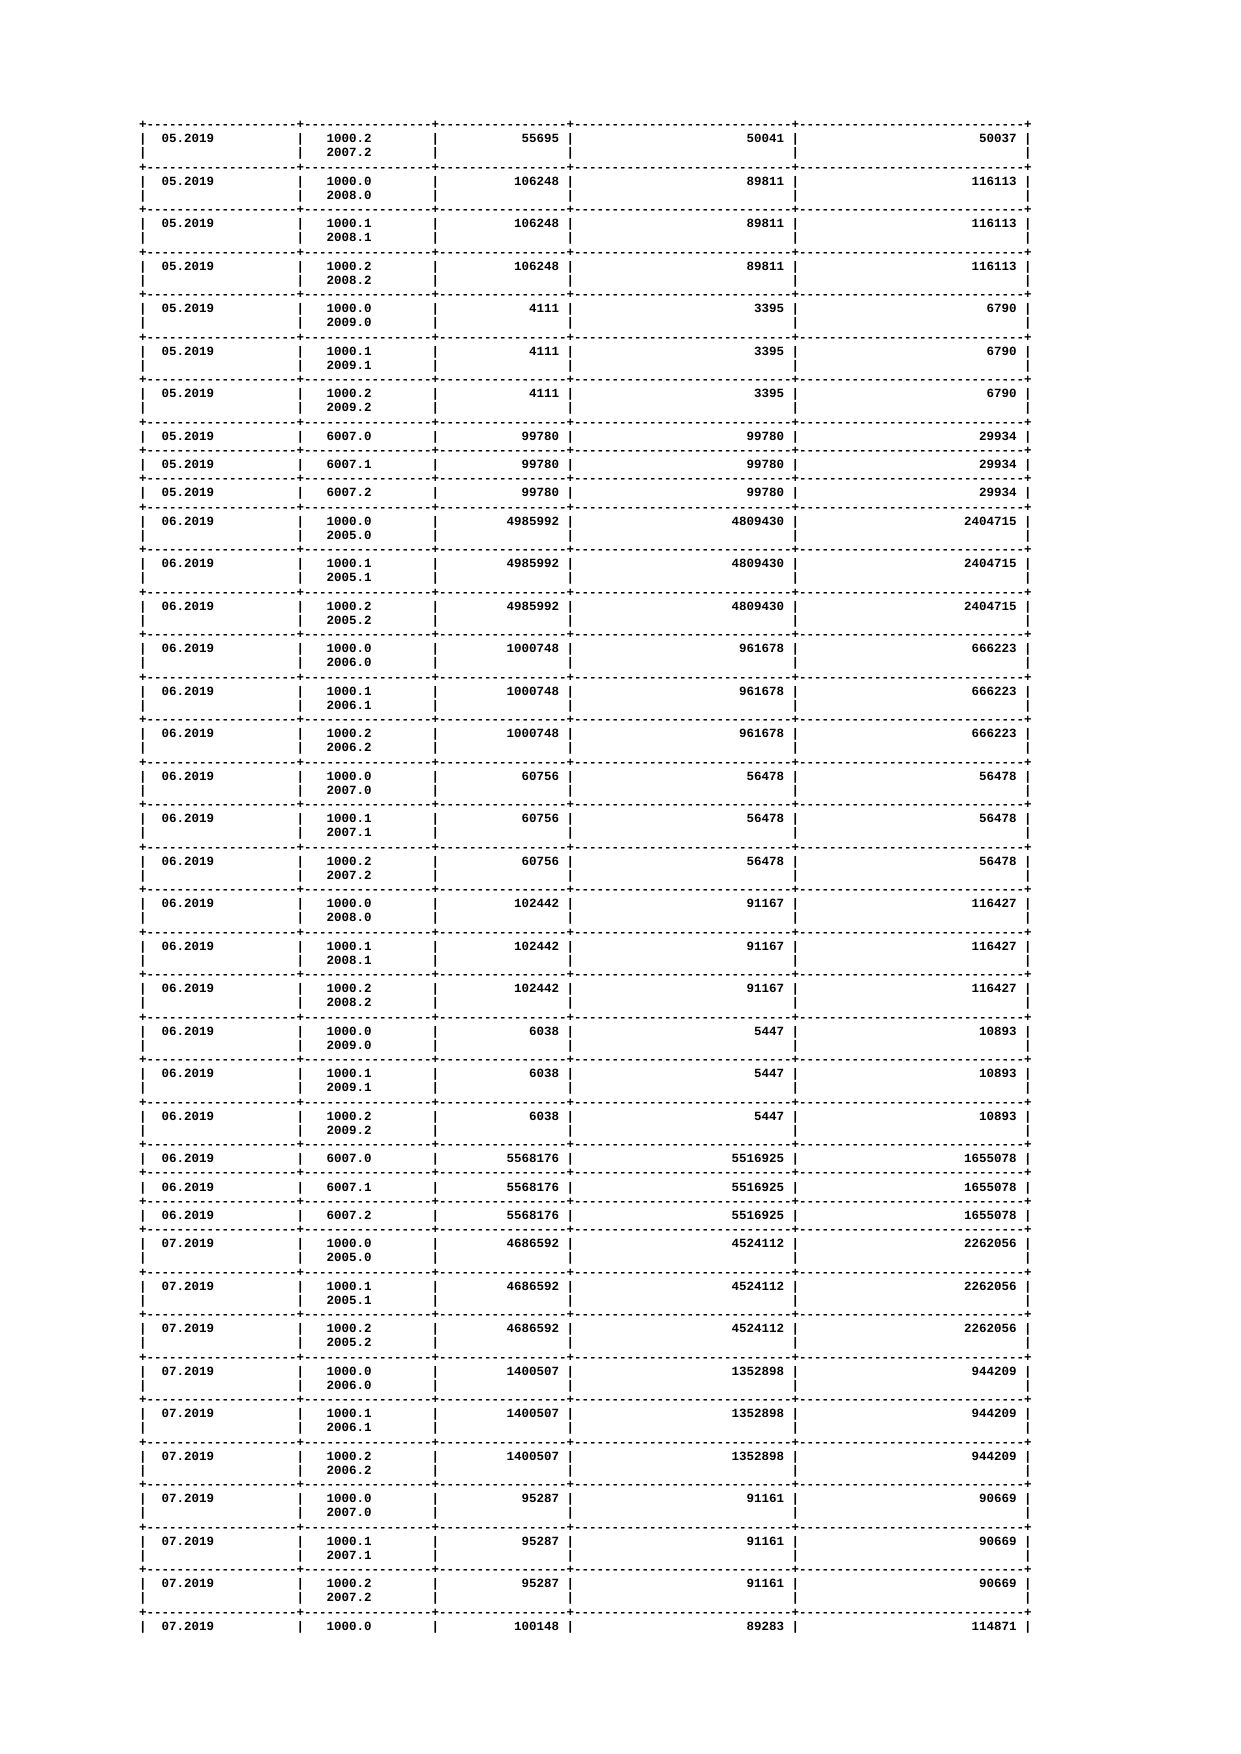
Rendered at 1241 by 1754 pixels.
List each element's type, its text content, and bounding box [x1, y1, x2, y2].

text | | 2005.2 | | | | [139, 1336, 1101, 1351]
text +--------------------+-----------------+-----------------+-----------------------------+------------------------------+ [139, 246, 1101, 260]
text | 07.2019 | 1000.0 | 4686592 | 4524112 | 2262056 | [139, 1237, 1101, 1251]
text +--------------------+-----------------+-----------------+-----------------------------+------------------------------+ [139, 1138, 1101, 1152]
text | 05.2019 | 1000.0 | 106248 | 89811 | 116113 | [139, 175, 1101, 189]
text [139, 161, 1101, 175]
text | | 2006.2 | | | | [139, 741, 1101, 756]
text +--------------------+-----------------+-----------------+-----------------------------+------------------------------+ [139, 501, 1101, 515]
text | | 2005.0 | | | | [139, 1251, 1101, 1266]
text | 06.2019 | 1000.1 | 4985992 | 4809430 | 2404715 | [139, 557, 1101, 571]
text +--------------------+-----------------+-----------------+-----------------------------+------------------------------+ [139, 1195, 1101, 1209]
text +--------------------+-----------------+-----------------+-----------------------------+------------------------------+ [139, 1478, 1101, 1492]
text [139, 118, 1101, 132]
text | | 2006.2 | | | | [139, 1464, 1101, 1478]
text +--------------------+-----------------+-----------------+-----------------------------+------------------------------+ [139, 444, 1101, 458]
text | 07.2019 | 1000.1 | 95287 | 91161 | 90669 | [139, 1535, 1101, 1549]
text +--------------------+-----------------+-----------------+-----------------------------+------------------------------+ [139, 203, 1101, 217]
text | | 2005.1 | | | | [139, 571, 1101, 586]
text +--------------------+-----------------+-----------------+-----------------------------+------------------------------+ [139, 472, 1101, 486]
text | 06.2019 | 1000.2 | 1000748 | 961678 | 666223 | [139, 727, 1101, 741]
text | | 2005.0 | | | | [139, 529, 1101, 543]
text +--------------------+-----------------+-----------------+-----------------------------+------------------------------+ [139, 1563, 1101, 1577]
text +--------------------+-----------------+-----------------+-----------------------------+------------------------------+ [139, 1393, 1101, 1407]
text +--------------------+-----------------+-----------------+-----------------------------+------------------------------+ [139, 373, 1101, 387]
text | | 2006.0 | | | | [139, 1379, 1101, 1393]
text +--------------------+-----------------+-----------------+-----------------------------+------------------------------+ [139, 416, 1101, 430]
text | | 2008.0 | | | | [139, 189, 1101, 203]
text | 06.2019 | 1000.0 | 6038 | 5447 | 10893 | [139, 1025, 1101, 1039]
text | 06.2019 | 1000.0 | 4985992 | 4809430 | 2404715 | [139, 515, 1101, 529]
text | 07.2019 | 1000.2 | 4686592 | 4524112 | 2262056 | [139, 1322, 1101, 1336]
text | | 2005.1 | | | | [139, 1294, 1101, 1308]
text | 05.2019 | 1000.2 | 106248 | 89811 | 116113 | [139, 260, 1101, 274]
text | 05.2019 | 1000.1 | 106248 | 89811 | 116113 | [139, 217, 1101, 231]
text | | 2009.1 | | | | [139, 1081, 1101, 1096]
text +--------------------+-----------------+-----------------+-----------------------------+------------------------------+ [139, 288, 1101, 302]
text | | 2009.2 | | | | [139, 1124, 1101, 1138]
text | 06.2019 | 1000.2 | 6038 | 5447 | 10893 | [139, 1110, 1101, 1124]
text | 05.2019 | 1000.2 | 55695 | 50041 | 50037 | [139, 132, 1101, 146]
text +--------------------+-----------------+-----------------+-----------------------------+------------------------------+ [139, 1096, 1101, 1110]
text | | 2009.2 | | | | [139, 401, 1101, 416]
text +--------------------+-----------------+-----------------+-----------------------------+------------------------------+ [139, 331, 1101, 345]
text | | 2007.2 | | | | [139, 869, 1101, 883]
text | 06.2019 | 1000.2 | 60756 | 56478 | 56478 | [139, 855, 1101, 869]
text +--------------------+-----------------+-----------------+-----------------------------+------------------------------+ [139, 798, 1101, 812]
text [139, 1606, 1101, 1620]
text +--------------------+-----------------+-----------------+-----------------------------+------------------------------+ [139, 1308, 1101, 1322]
text | | 2007.1 | | | | [139, 826, 1101, 841]
text +--------------------+-----------------+-----------------+-----------------------------+------------------------------+ [139, 1223, 1101, 1237]
text | 06.2019 | 1000.1 | 6038 | 5447 | 10893 | [139, 1067, 1101, 1081]
text | | 2008.1 | | | | [139, 231, 1101, 246]
text | 05.2019 | 1000.0 | 4111 | 3395 | 6790 | [139, 302, 1101, 316]
text | | 2008.1 | | | | [139, 954, 1101, 968]
text | 05.2019 | 6007.2 | 99780 | 99780 | 29934 | [139, 486, 1101, 501]
text +--------------------+-----------------+-----------------+-----------------------------+------------------------------+ [139, 586, 1101, 600]
text | | 2007.2 | | | | [139, 146, 1101, 161]
text | | 2008.2 | | | | [139, 274, 1101, 288]
text | 07.2019 | 1000.0 | 100148 | 89283 | 114871 | [139, 1620, 1101, 1634]
text | 06.2019 | 6007.2 | 5568176 | 5516925 | 1655078 | [139, 1209, 1101, 1223]
text +--------------------+-----------------+-----------------+-----------------------------+------------------------------+ [139, 883, 1101, 897]
text | | 2008.0 | | | | [139, 911, 1101, 926]
text | | 2007.2 | | | | [139, 1591, 1101, 1606]
text | 06.2019 | 6007.0 | 5568176 | 5516925 | 1655078 | [139, 1152, 1101, 1166]
text | 06.2019 | 1000.0 | 1000748 | 961678 | 666223 | [139, 642, 1101, 656]
text | | 2006.1 | | | | [139, 1421, 1101, 1436]
text | | 2008.2 | | | | [139, 996, 1101, 1011]
text | 07.2019 | 1000.0 | 1400507 | 1352898 | 944209 | [139, 1365, 1101, 1379]
text | 07.2019 | 1000.0 | 95287 | 91161 | 90669 | [139, 1492, 1101, 1506]
text | | 2006.1 | | | | [139, 699, 1101, 713]
text +--------------------+-----------------+-----------------+-----------------------------+------------------------------+ [139, 1436, 1101, 1450]
text | 06.2019 | 1000.0 | 102442 | 91167 | 116427 | [139, 897, 1101, 911]
text +--------------------+-----------------+-----------------+-----------------------------+------------------------------+ [139, 1166, 1101, 1181]
text +--------------------+-----------------+-----------------+-----------------------------+------------------------------+ [139, 1521, 1101, 1535]
text | | 2005.2 | | | | [139, 614, 1101, 628]
text | 06.2019 | 1000.2 | 4985992 | 4809430 | 2404715 | [139, 600, 1101, 614]
text | | 2007.0 | | | | [139, 1506, 1101, 1521]
text +--------------------+-----------------+-----------------+-----------------------------+------------------------------+ [139, 628, 1101, 642]
text | | 2006.0 | | | | [139, 656, 1101, 671]
text | 06.2019 | 1000.0 | 60756 | 56478 | 56478 | [139, 770, 1101, 784]
text | 07.2019 | 1000.2 | 1400507 | 1352898 | 944209 | [139, 1450, 1101, 1464]
text | 07.2019 | 1000.1 | 1400507 | 1352898 | 944209 | [139, 1407, 1101, 1421]
text | | 2007.0 | | | | [139, 784, 1101, 798]
text +--------------------+-----------------+-----------------+-----------------------------+------------------------------+ [139, 841, 1101, 855]
text | 07.2019 | 1000.1 | 4686592 | 4524112 | 2262056 | [139, 1280, 1101, 1294]
text | | 2009.0 | | | | [139, 1039, 1101, 1053]
text +--------------------+-----------------+-----------------+-----------------------------+------------------------------+ [139, 1053, 1101, 1067]
text +--------------------+-----------------+-----------------+-----------------------------+------------------------------+ [139, 713, 1101, 727]
text +--------------------+-----------------+-----------------+-----------------------------+------------------------------+ [139, 968, 1101, 982]
text +--------------------+-----------------+-----------------+-----------------------------+------------------------------+ [139, 1351, 1101, 1365]
text | 05.2019 | 1000.1 | 4111 | 3395 | 6790 | [139, 345, 1101, 359]
text | | 2009.1 | | | | [139, 359, 1101, 373]
text | 05.2019 | 1000.2 | 4111 | 3395 | 6790 | [139, 387, 1101, 401]
text +--------------------+-----------------+-----------------+-----------------------------+------------------------------+ [139, 671, 1101, 685]
text +--------------------+-----------------+-----------------+-----------------------------+------------------------------+ [139, 756, 1101, 770]
text +--------------------+-----------------+-----------------+-----------------------------+------------------------------+ [139, 1011, 1101, 1025]
text | 05.2019 | 6007.0 | 99780 | 99780 | 29934 | [139, 430, 1101, 444]
text +--------------------+-----------------+-----------------+-----------------------------+------------------------------+ [139, 1266, 1101, 1280]
text | 06.2019 | 1000.1 | 1000748 | 961678 | 666223 | [139, 685, 1101, 699]
text | 06.2019 | 6007.1 | 5568176 | 5516925 | 1655078 | [139, 1181, 1101, 1195]
text | | 2009.0 | | | | [139, 316, 1101, 331]
text | 06.2019 | 1000.2 | 102442 | 91167 | 116427 | [139, 982, 1101, 996]
text +--------------------+-----------------+-----------------+-----------------------------+------------------------------+ [139, 543, 1101, 557]
text | | 2007.1 | | | | [139, 1549, 1101, 1563]
text | 05.2019 | 6007.1 | 99780 | 99780 | 29934 | [139, 458, 1101, 472]
text | 06.2019 | 1000.1 | 60756 | 56478 | 56478 | [139, 812, 1101, 826]
text | 07.2019 | 1000.2 | 95287 | 91161 | 90669 | [139, 1577, 1101, 1591]
text +--------------------+-----------------+-----------------+-----------------------------+------------------------------+ [139, 926, 1101, 940]
text | 06.2019 | 1000.1 | 102442 | 91167 | 116427 | [139, 940, 1101, 954]
